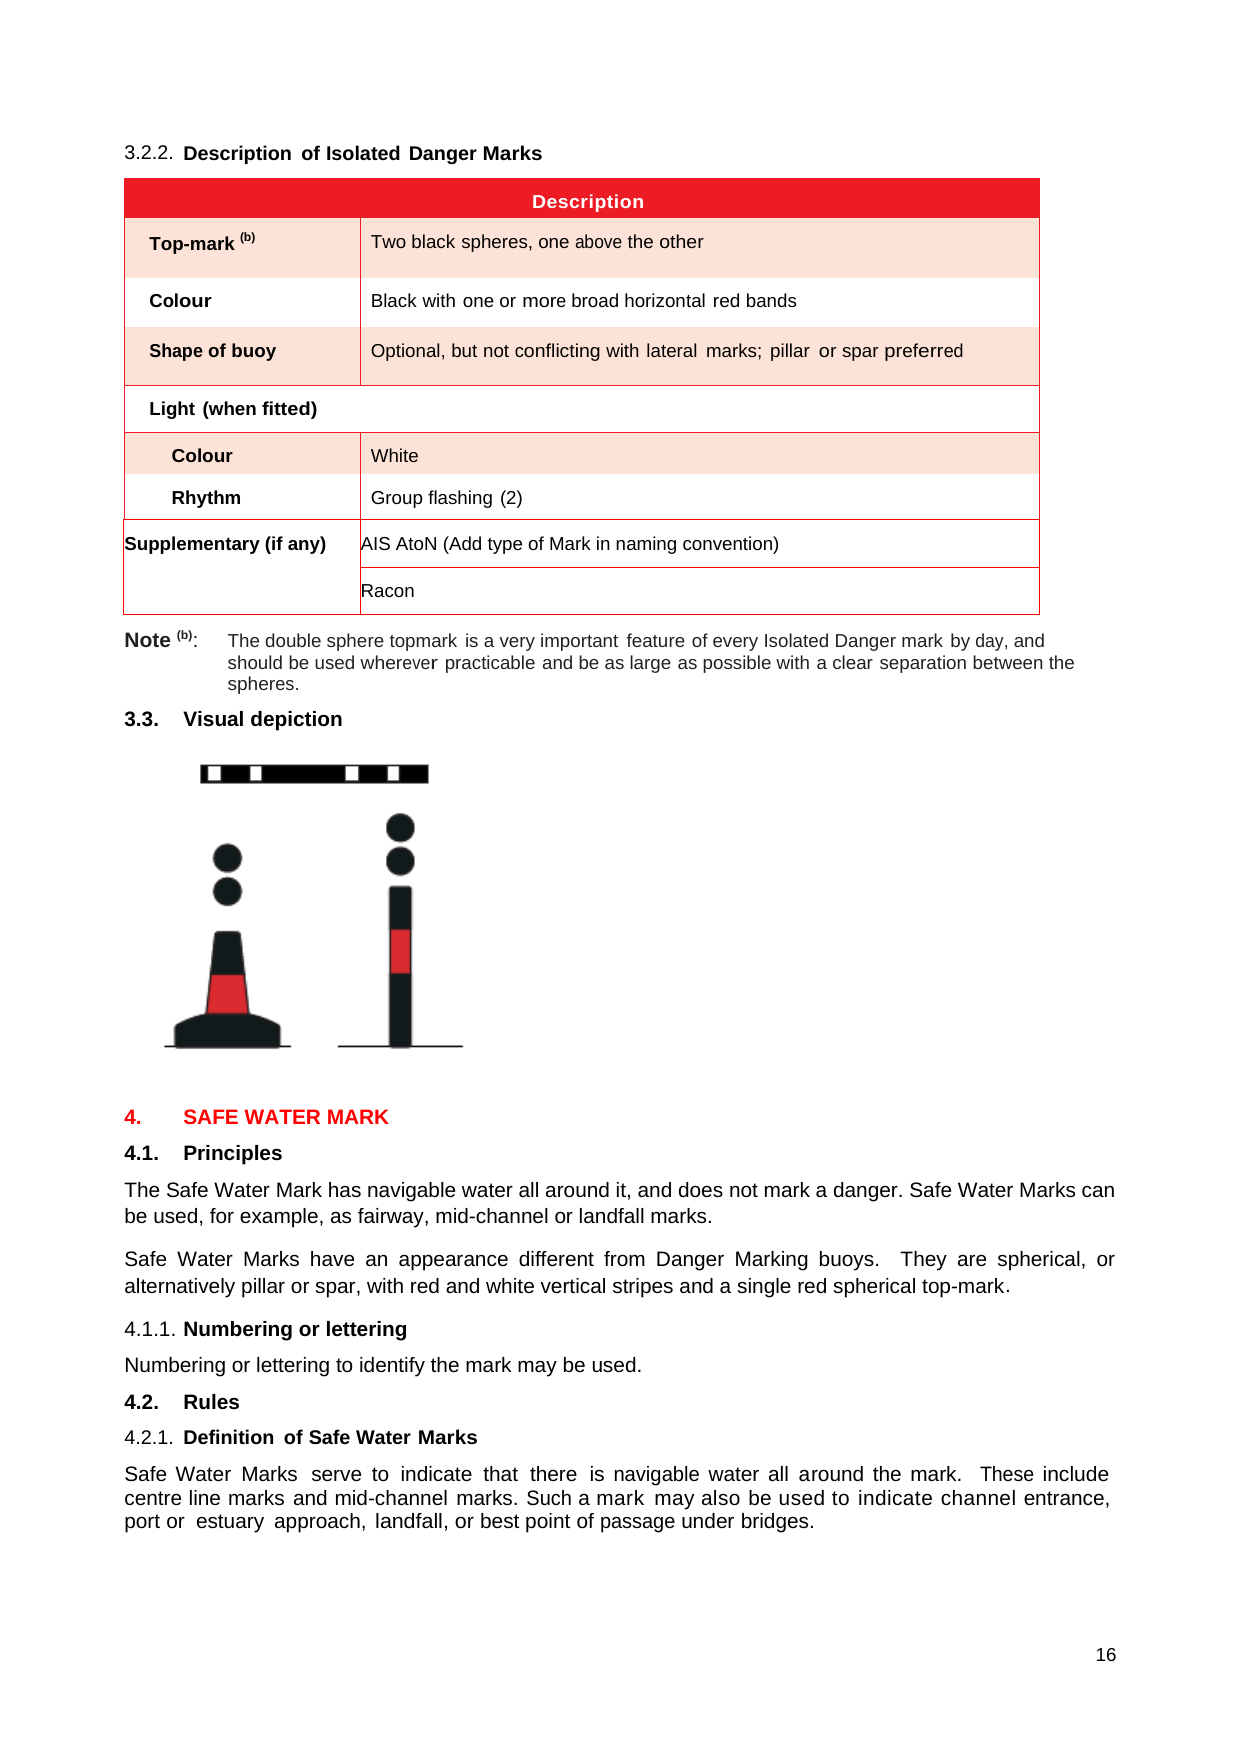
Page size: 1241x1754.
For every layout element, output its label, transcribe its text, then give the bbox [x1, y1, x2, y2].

text Numbering or lettering to identify the mark may be used. [124, 1353, 1116, 1377]
table_cell AIS AtoN (Add type of Mark in naming convention) [361, 520, 1039, 567]
table_cell White [361, 433, 1039, 474]
table_cell Black with one or more broad horizontal red bands [361, 278, 1039, 327]
table_cell Supplementary (if any) [124, 520, 360, 614]
text Safe Water Marks have an appearance different from Danger Marking buoys. They are spherical, or alternatively pillar or spar, with red and white vertical stripes and a single red spherical top-mark. [124, 1246, 1116, 1298]
list Visual depiction [124, 707, 1116, 731]
table_cell Optional, but not conflicting with lateral marks; pillar or spar preferred [361, 327, 1039, 385]
text Note (b): The double sphere topmark is a very important feature of every Isolated Danger mark by day, and should be used wherever practicable and be as large as possible with a clear separation between the spheres. [124, 628, 1092, 695]
list Rules [124, 1390, 1116, 1414]
table_header Description [125, 179, 1039, 218]
table_cell Top-mark (b) [125, 218, 360, 278]
table_cell Colour [125, 433, 360, 474]
table_cell Colour [125, 278, 360, 327]
picture [124, 743, 507, 1093]
table_cell Rhythm [125, 474, 360, 519]
list Description of Isolated Danger Marks [124, 141, 1116, 165]
list Principles [124, 1141, 1116, 1165]
text Safe Water Marks serve to indicate that there is navigable water all around the mark. These include centre line marks and mid-channel marks. Such a mark may also be used to indicate channel entrance, port or estuary approach, landfall, or best point of passage under bridges. [124, 1461, 1110, 1533]
list SAFE WATER MARK [124, 1105, 1116, 1129]
list Definition of Safe Water Marks [124, 1426, 1116, 1449]
text The Safe Water Mark has navigable water all around it, and does not mark a danger. Safe Water Marks can be used, for example, as fairway, mid-channel or landfall marks. [124, 1178, 1116, 1227]
table_cell Racon [361, 568, 1039, 614]
list Numbering or lettering [124, 1317, 1116, 1341]
table_cell Light (when fitted) [125, 386, 1039, 432]
table_cell Two black spheres, one above the other [361, 218, 1039, 278]
table_cell Shape of buoy [125, 327, 360, 385]
table_cell Group flashing (2) [361, 474, 1039, 519]
